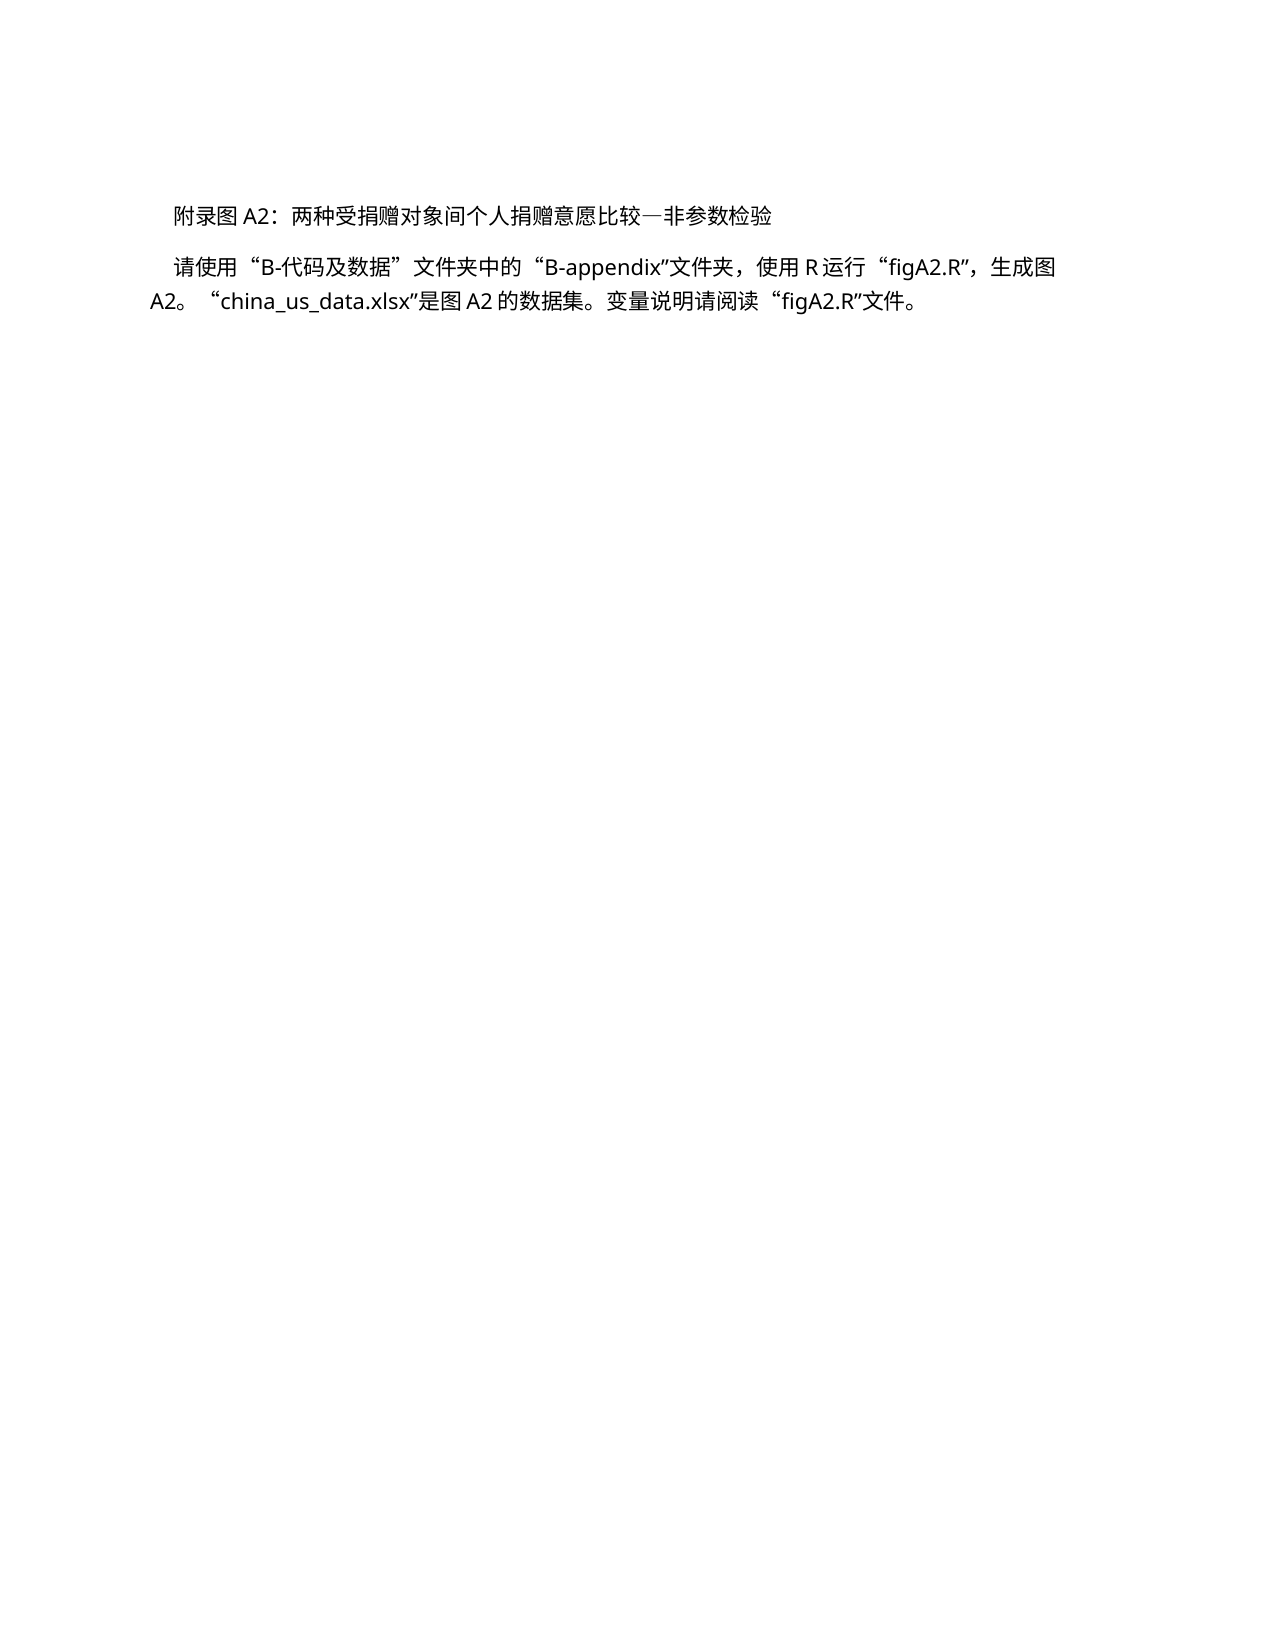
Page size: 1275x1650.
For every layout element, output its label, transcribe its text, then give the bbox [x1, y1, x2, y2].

text 附录图A2：两种受捐赠对象间个人捐赠意愿比较—非参数检验 [150, 199, 1125, 231]
text 请使用“B-代码及数据”文件夹中的“B-appendix”文件夹，使用R运行“figA2.R”，生成图A2。“china_us_data.xlsx”是图A2的数据集。变量说明请阅读“figA2.R”文件。 [150, 250, 1125, 316]
